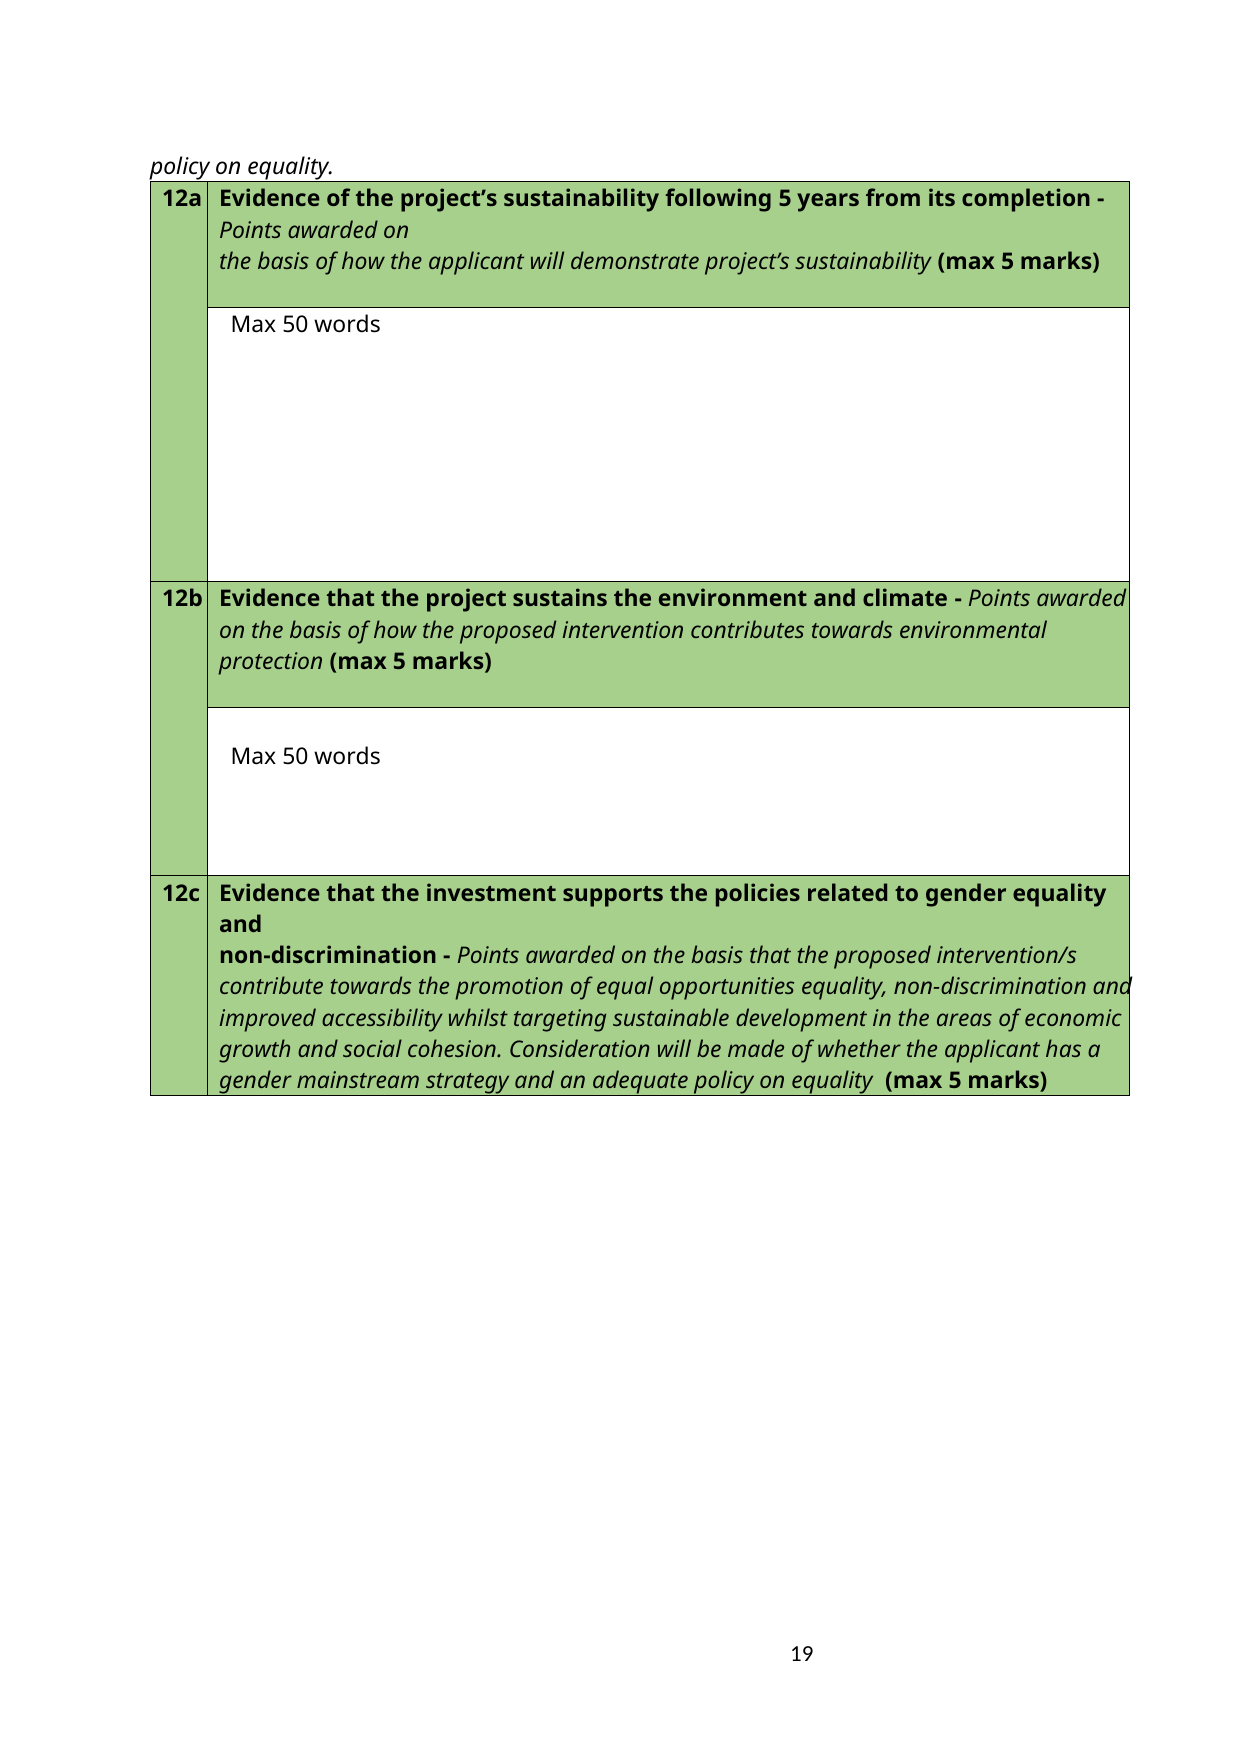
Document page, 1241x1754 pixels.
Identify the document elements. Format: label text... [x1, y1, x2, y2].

table_cell Evidence that the project sustains the environment and climate - Points awarded on the basis of how the proposed intervention contributes towards environmental protection (max 5 marks) [208, 582, 1129, 707]
table_cell 12b [151, 582, 207, 875]
table_cell Evidence that the investment supports the policies related to gender equality and non-discrimination - Points awarded on the basis that the proposed intervention/s contribute towards the promotion of equal opportunities equality, non-discrimination and improved accessibility whilst targeting sustainable development in the areas of economic growth and social cohesion. Consideration will be made of whether the applicant has a gender mainstream strategy and an adequate policy on equality (max 5 marks) [208, 876, 1129, 1095]
table_cell 12c [151, 876, 207, 1095]
table_header Evidence of the project’s sustainability following 5 years from its completion - Points awarded on the basis of how the applicant will demonstrate project’s sustainability (max 5 marks) [208, 182, 1129, 307]
table_cell Max 50 words [208, 308, 1129, 581]
table_cell Max 50 words [208, 708, 1129, 875]
text policy on equality. [150, 150, 1120, 181]
table_header 12a [151, 182, 207, 581]
